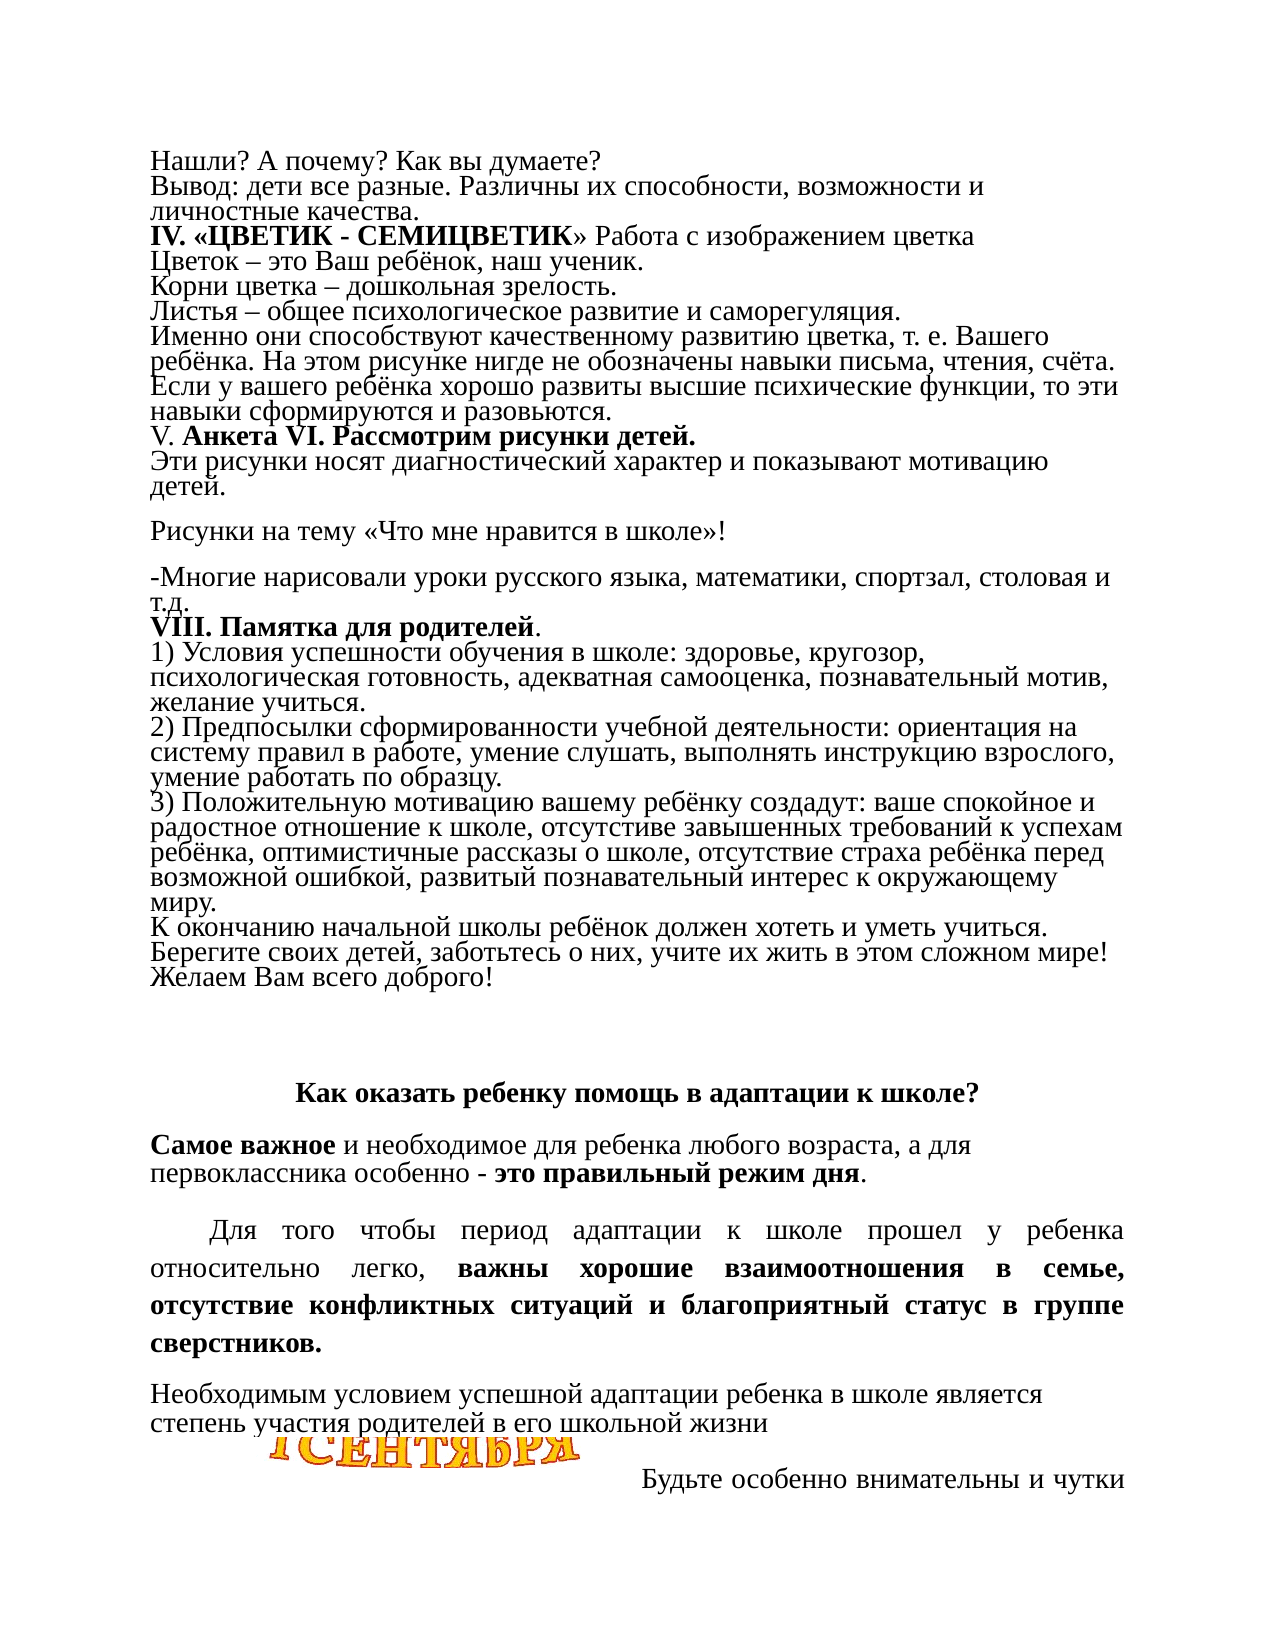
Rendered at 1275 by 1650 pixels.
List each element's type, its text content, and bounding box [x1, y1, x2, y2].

text Необходимым условием успешной адаптации ребенка в школе является степень участия родителей в его школьной жизни [150, 1380, 1125, 1438]
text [150, 1459, 1125, 1496]
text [150, 150, 1125, 500]
text -Многие нарисовали уроки русского языка, математики, спортзал, столовая и т.д. VIII. Памятка для родителей. 1) Условия успешности обучения в школе: здоровье, кругозор, психологическая готовность, адекватная самооценка, познавательный мотив, желание учиться. 2) Предпосылки сформированности учебной деятельности: ориентация на систему правил в работе, умение слушать, выполнять инструкцию взрослого, умение работать по образцу. 3) Положительную мотивацию вашему ребёнку создадут: ваше спокойное и радостное отношение к школе, отсутстиве завышенных требований к успехам ребёнка, оптимистичные рассказы о школе, отсутствие страха ребёнка перед возможной ошибкой, развитый познавательный интерес к окружающему миру. К окончанию начальной школы ребёнок должен хотеть и уметь учиться. Берегите своих детей, заботьтесь о них, учите их жить в этом сложном мире! Желаем Вам всего доброго! [150, 567, 1125, 1017]
text Самое важное и необходимое для ребенка любого возраста, а для первоклассника особенно - это правильный режим дня. [150, 1131, 1125, 1189]
text Рисунки на тему «Что мне нравится в школе»! [150, 521, 1125, 546]
text Для того чтобы период адаптации к школе прошел у ребенка относительно легко, важны хорошие взаимоотношения в семье, отсутствие конфликтных ситуаций и благоприятный статус в группе сверстников. [150, 1209, 1125, 1359]
text Как оказать ребенку помощь в адаптации к школе? [150, 1073, 1125, 1110]
